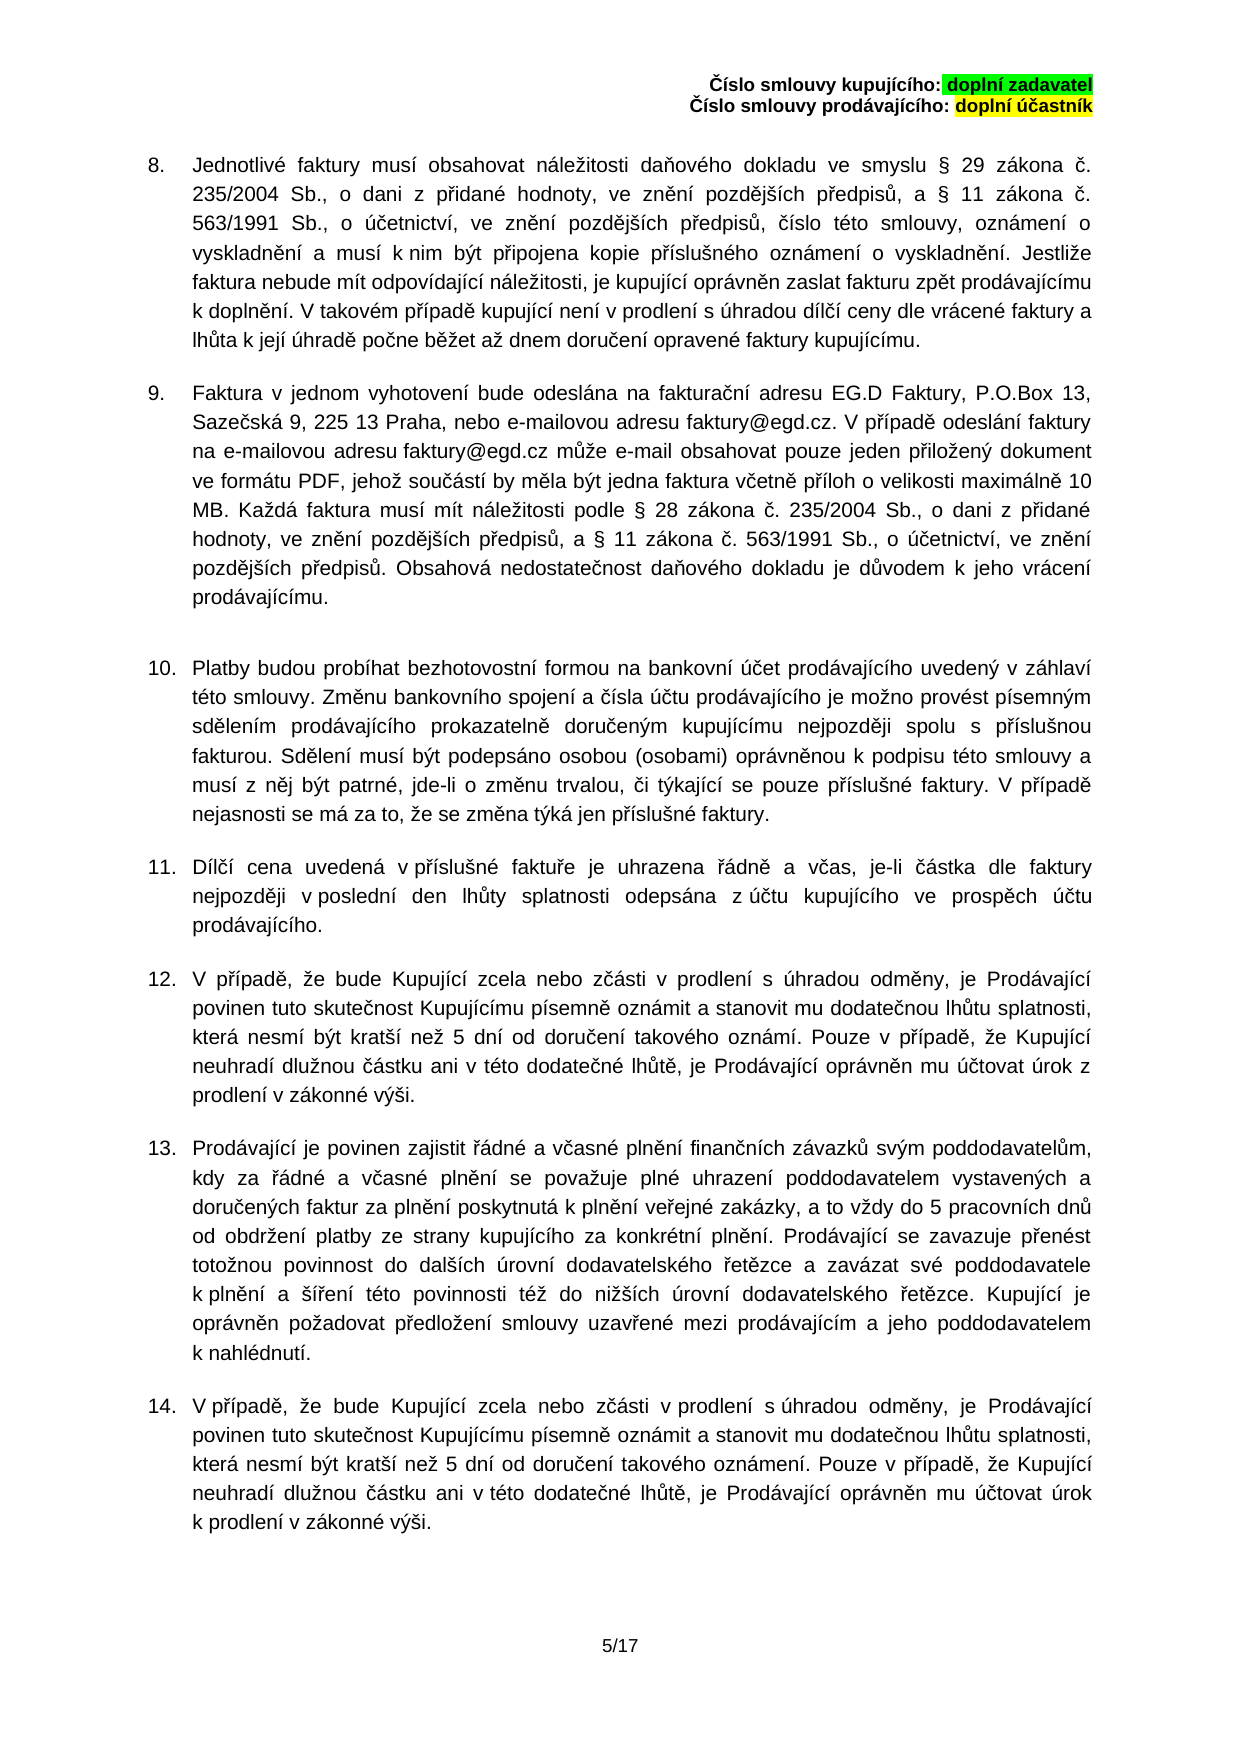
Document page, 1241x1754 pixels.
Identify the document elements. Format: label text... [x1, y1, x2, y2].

list V případě, že bude Kupující zcela nebo zčásti v prodlení s úhradou odměny, je Prodávající povinen tuto skutečnost Kupujícímu písemně oznámit a stanovit mu dodatečnou lhůtu splatnosti, která nesmí být kratší než 5 dní od doručení takového oznámí. Pouze v případě, že Kupující neuhradí dlužnou částku ani v této dodatečné lhůtě, je Prodávající oprávněn mu účtovat úrok z prodlení v zákonné výši. [148, 961, 1093, 1107]
list V případě, že bude Kupující zcela nebo zčásti v prodlení s úhradou odměny, je Prodávající povinen tuto skutečnost Kupujícímu písemně oznámit a stanovit mu dodatečnou lhůtu splatnosti, která nesmí být kratší než 5 dní od doručení takového oznámení. Pouze v případě, že Kupující neuhradí dlužnou částku ani v této dodatečné lhůtě, je Prodávající oprávněn mu účtovat úrok k prodlení v zákonné výši. [148, 1388, 1093, 1534]
list Jednotlivé faktury musí obsahovat náležitosti daňového dokladu ve smyslu § 29 zákona č. 235/2004 Sb., o dani z přidané hodnoty, ve znění pozdějších předpisů, a § 11 zákona č. 563/1991 Sb., o účetnictví, ve znění pozdějších předpisů, číslo této smlouvy, oznámení o vyskladnění a musí k nim být připojena kopie příslušného oznámení o vyskladnění. Jestliže faktura nebude mít odpovídající náležitosti, je kupující oprávněn zaslat fakturu zpět prodávajícímu k doplnění. V takovém případě kupující není v prodlení s úhradou dílčí ceny dle vrácené faktury a lhůta k její úhradě počne běžet až dnem doručení opravené faktury kupujícímu. [148, 148, 1093, 352]
list Prodávající je povinen zajistit řádné a včasné plnění finančních závazků svým poddodavatelům, kdy za řádné a včasné plnění se považuje plné uhrazení poddodavatelem vystavených a doručených faktur za plnění poskytnutá k plnění veřejné zakázky, a to vždy do 5 pracovních dnů od obdržení platby ze strany kupujícího za konkrétní plnění. Prodávající se zavazuje přenést totožnou povinnost do dalších úrovní dodavatelského řetězce a zavázat své poddodavatele k plnění a šíření této povinnosti též do nižších úrovní dodavatelského řetězce. Kupující je oprávněn požadovat předložení smlouvy uzavřené mezi prodávajícím a jeho poddodavatelem k nahlédnutí. [148, 1131, 1093, 1364]
list Faktura v jednom vyhotovení bude odeslána na fakturační adresu EG.D Faktury, P.O.Box 13, Sazečská 9, 225 13 Praha, nebo e-mailovou adresu faktury@egd.cz. V případě odeslání faktury na e-mailovou adresu faktury@egd.cz může e-mail obsahovat pouze jeden přiložený dokument ve formátu PDF, jehož součástí by měla být jedna faktura včetně příloh o velikosti maximálně 10 MB. Každá faktura musí mít náležitosti podle § 28 zákona č. 235/2004 Sb., o dani z přidané hodnoty, ve znění pozdějších předpisů, a § 11 zákona č. 563/1991 Sb., o účetnictví, ve znění pozdějších předpisů. Obsahová nedostatečnost daňového dokladu je důvodem k jeho vrácení prodávajícímu. [148, 376, 1093, 609]
list Platby budou probíhat bezhotovostní formou na bankovní účet prodávajícího uvedený v záhlaví této smlouvy. Změnu bankovního spojení a čísla účtu prodávajícího je možno provést písemným sdělením prodávajícího prokazatelně doručeným kupujícímu nejpozději spolu s příslušnou fakturou. Sdělení musí být podepsáno osobou (osobami) oprávněnou k podpisu této smlouvy a musí z něj být patrné, jde-li o změnu trvalou, či týkající se pouze příslušné faktury. V případě nejasnosti se má za to, že se změna týká jen příslušné faktury. [148, 651, 1093, 826]
list Dílčí cena uvedená v příslušné faktuře je uhrazena řádně a včas, je-li částka dle faktury nejpozději v poslední den lhůty splatnosti odepsána z účtu kupujícího ve prospěch účtu prodávajícího. [148, 850, 1093, 937]
